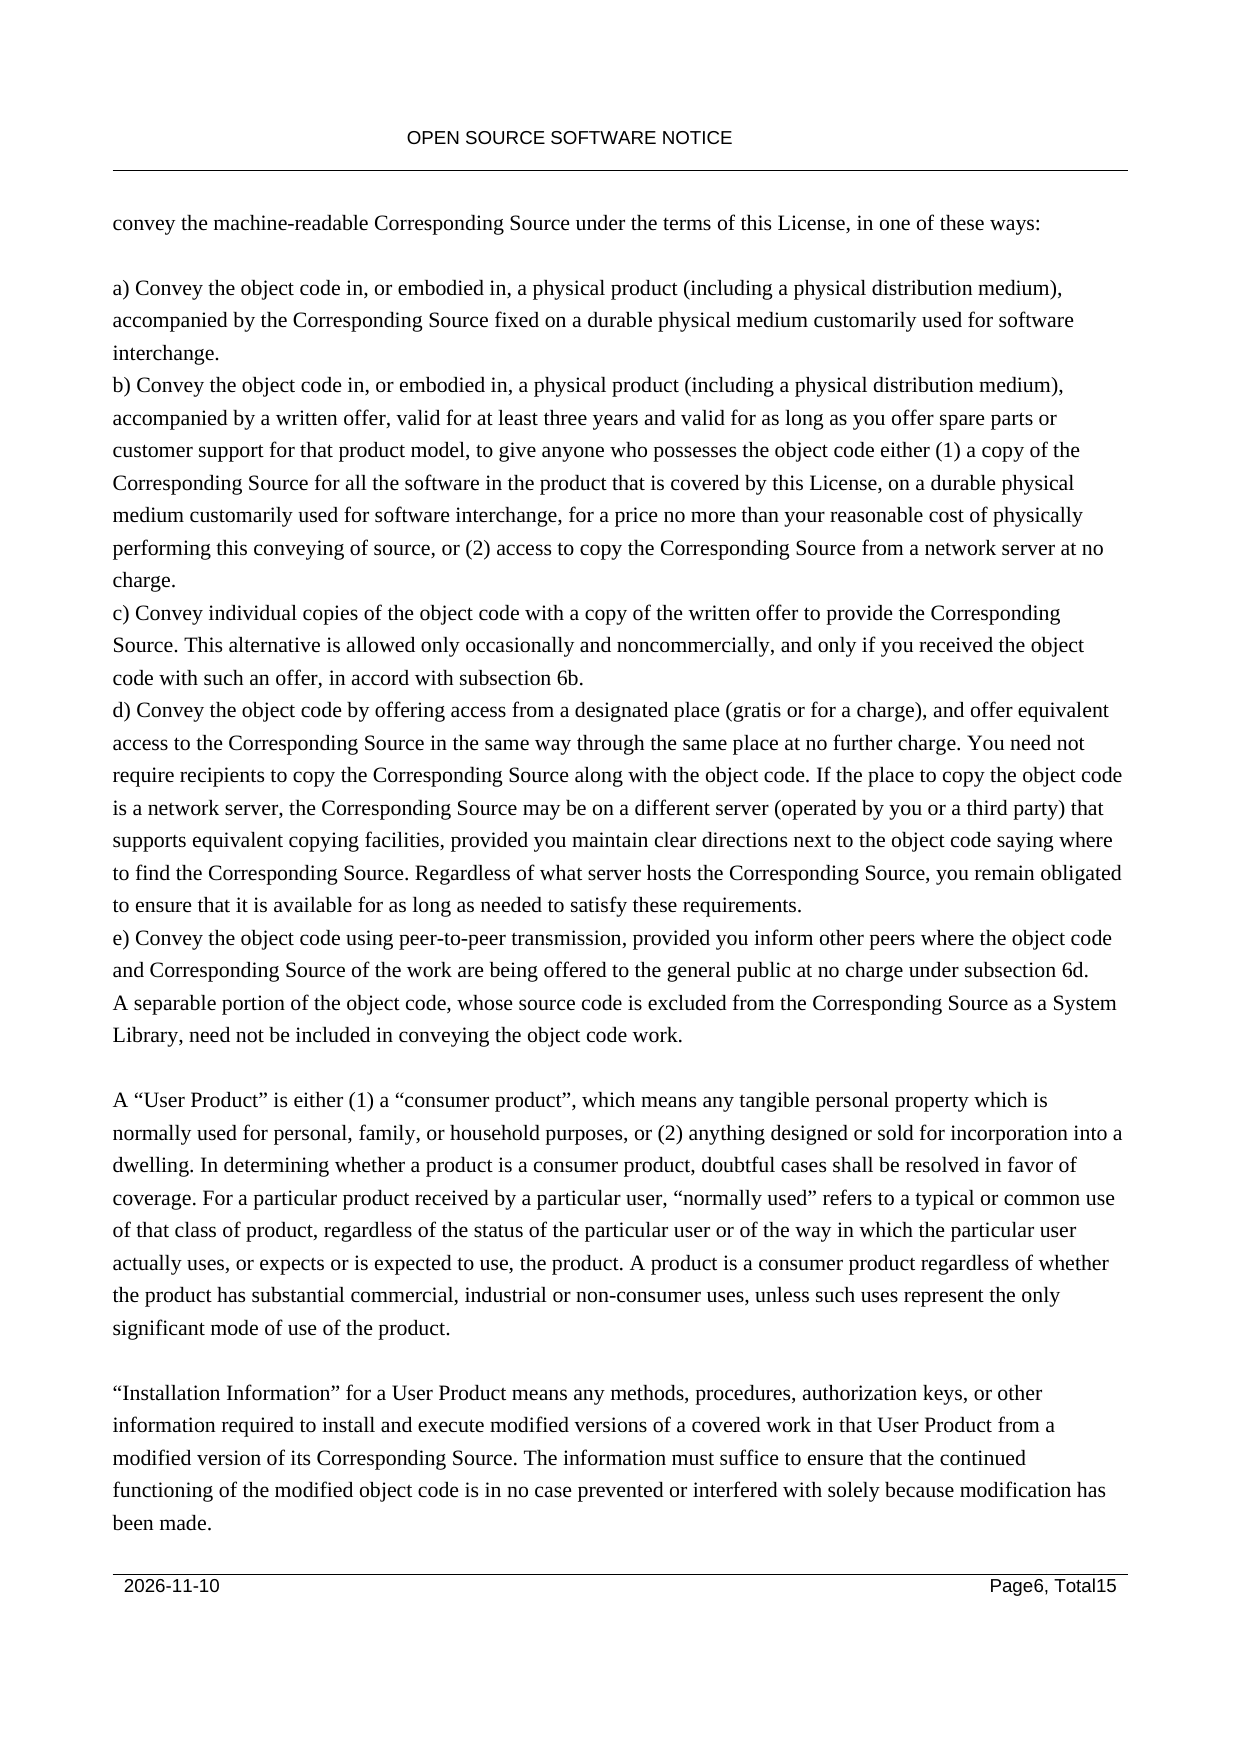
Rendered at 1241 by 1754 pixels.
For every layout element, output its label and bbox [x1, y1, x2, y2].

text [112, 206, 1128, 1539]
